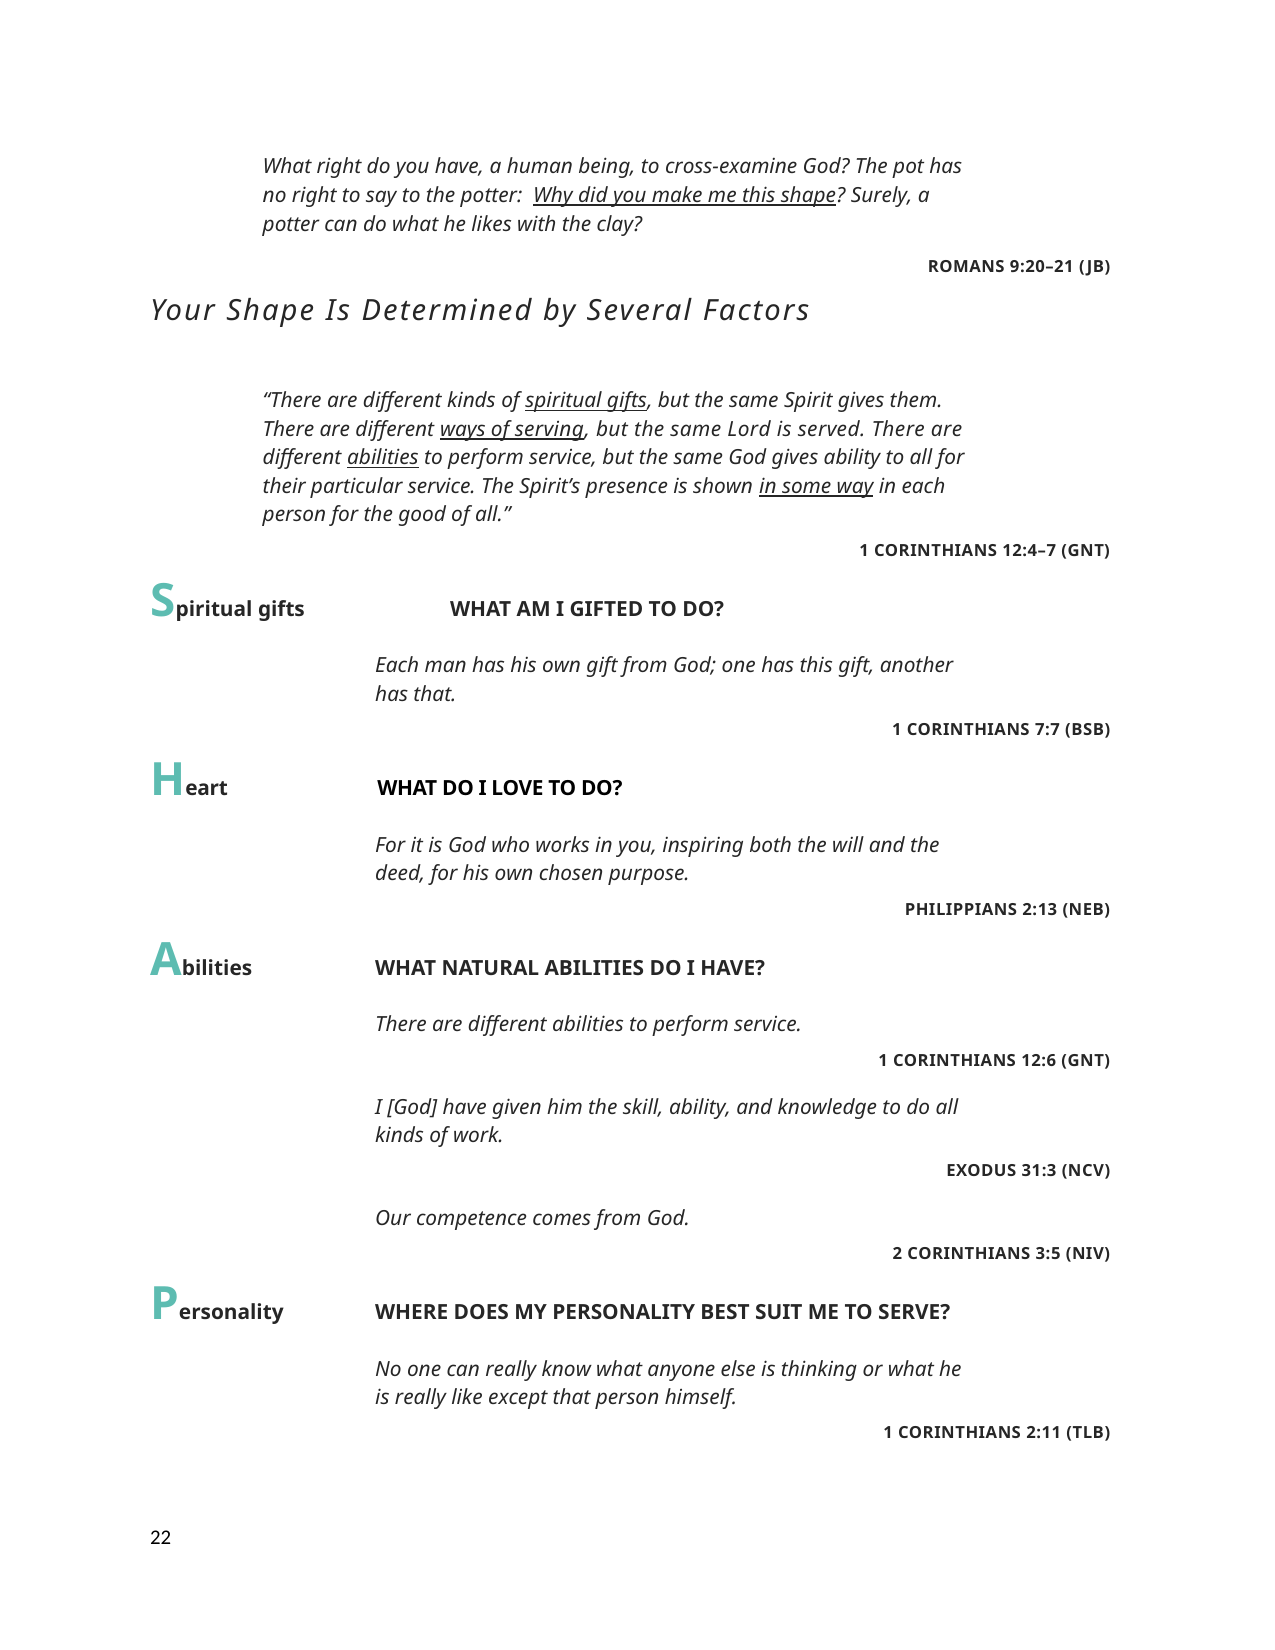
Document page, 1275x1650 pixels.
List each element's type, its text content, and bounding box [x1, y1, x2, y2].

text There are different abilities to perform service. [337, 1009, 975, 1038]
text 2 Corinthians 3:5 (NIV) [262, 1241, 1110, 1264]
text For it is God who works in you, inspiring both the will and the deed, for his own chosen purpose. [375, 830, 975, 887]
text 1 Corinthians 2:11 (TLB) [262, 1421, 1110, 1444]
text “There are different kinds of spiritual gifts, but the same Spirit gives them. There are different ways of serving, but the same Lord is served. There are different abilities to perform service, but the same God gives ability to all for their particular service. The Spirit’s presence is shown in some way in each person for the good of all.” [262, 386, 975, 528]
text Each man has his own gift from God; one has this gift, another has that. [375, 650, 975, 707]
text 1 Corinthians 12:6 (GNT) [262, 1048, 1110, 1071]
text I [God] have given him the skill, ability, and knowledge to do all kinds of work. [375, 1092, 975, 1149]
text Your Shape Is Determined by Several Factors [150, 289, 1125, 329]
text Our competence comes from God. [337, 1203, 975, 1231]
text No one can really know what anyone else is thinking or what he is really like except that person himself. [375, 1354, 975, 1411]
text What right do you have, a human being, to cross-examine God? The pot has no right to say to the potter: Why did you make me this shape? Surely, a potter can do what he likes with the clay? [262, 150, 975, 237]
text Romans 9:20–21 (JB) [262, 248, 1110, 277]
text Heart WHAT DO I LOVE TO DO? [150, 747, 1125, 809]
text Exodus 31:3 (NCV) [262, 1159, 1110, 1182]
text PHilippians 2:13 (NEB) [262, 897, 1110, 920]
text 1 Corinthians 12:4–7 (GNT) [262, 538, 1110, 561]
text 1 CORINTHIANS 7:7 (BSB) [262, 718, 1110, 740]
text Spiritual gifts WHAT AM I GIFTED TO DO? [150, 567, 1125, 629]
text Abilities WHAT NATURAL ABILITIES DO I HAVE? [150, 926, 1125, 988]
text Personality WHERE DOES MY PERSONALITY BEST SUIT ME TO SERVE? [150, 1270, 1125, 1333]
